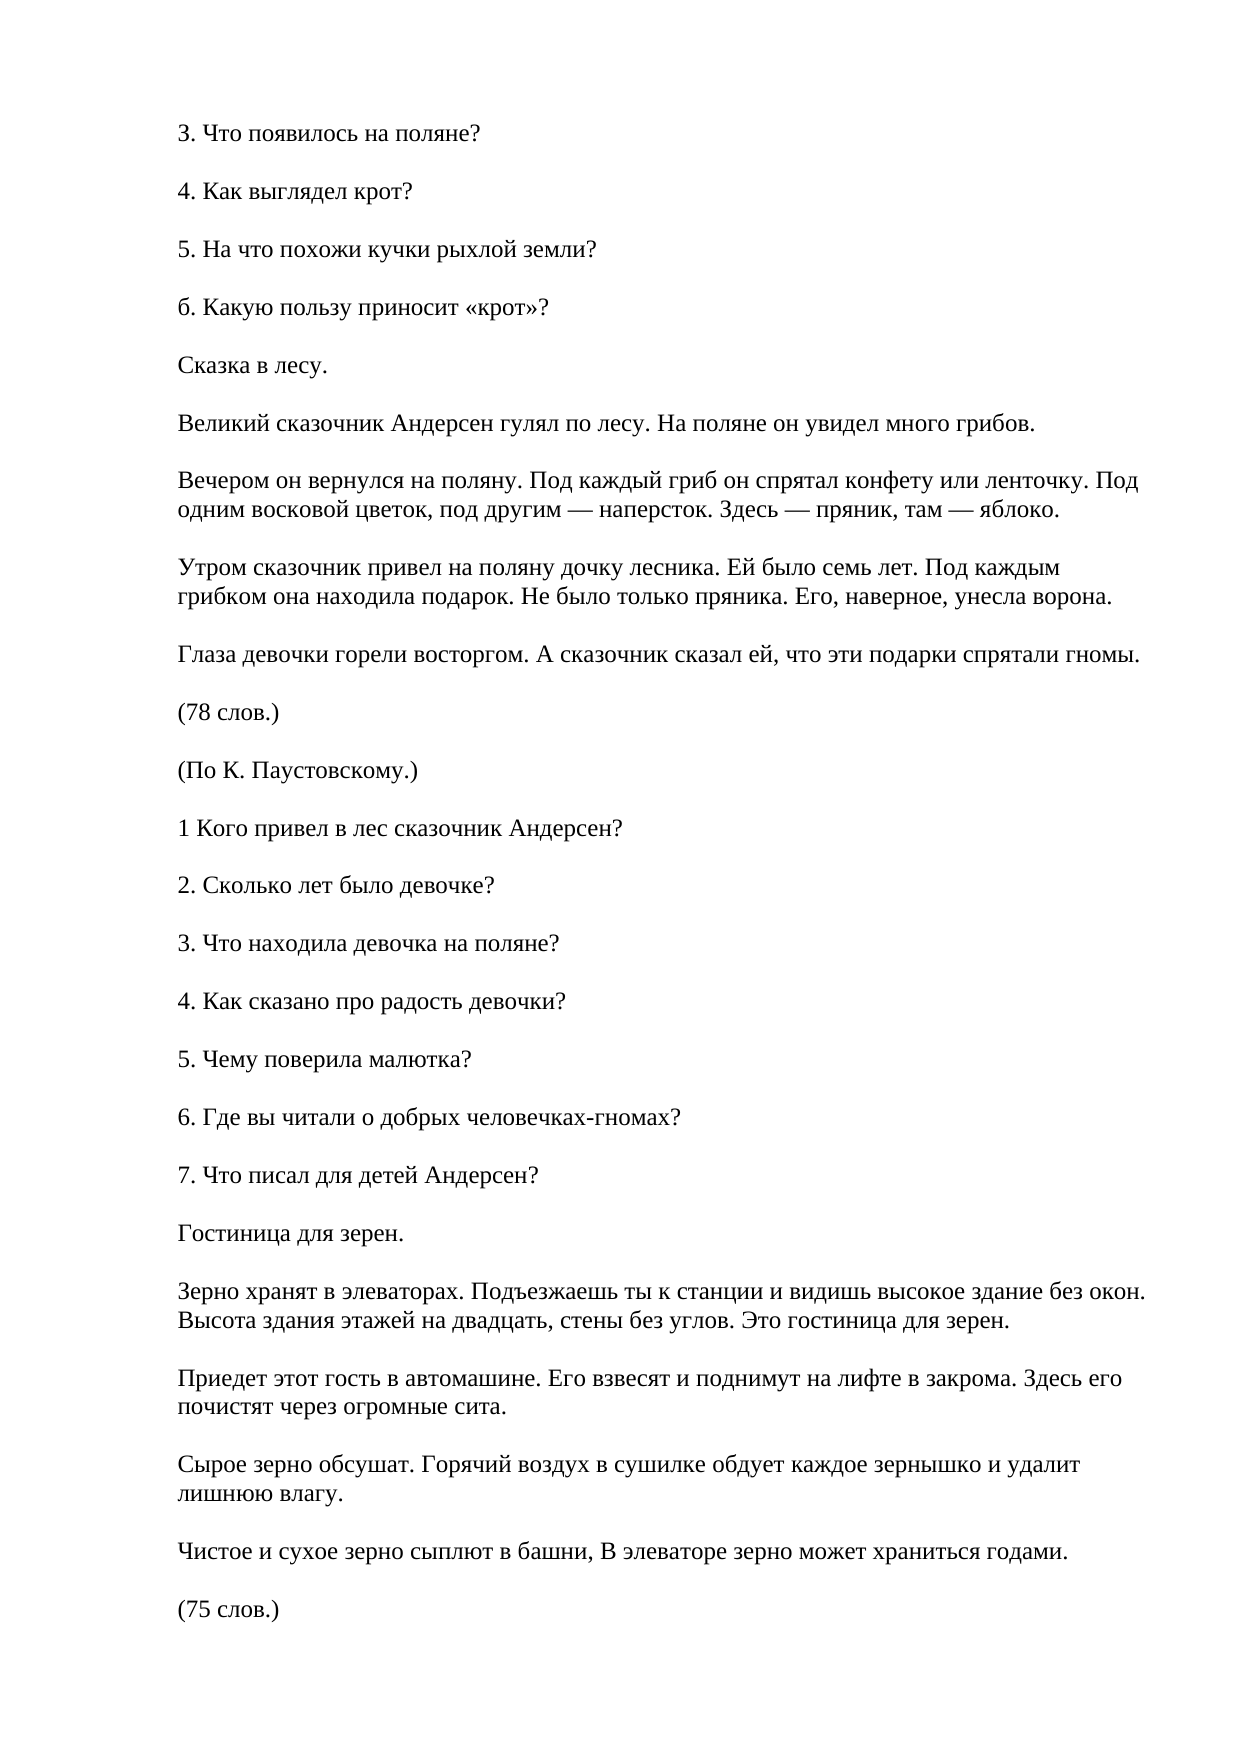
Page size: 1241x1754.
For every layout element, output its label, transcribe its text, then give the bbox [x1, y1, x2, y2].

text Гостиница для зерен. [177, 1218, 1152, 1247]
text Утром сказочник привел на поляну дочку лесника. Ей было семь лет. Под каждым грибком она находила подарок. Не было только пряника. Его, наверное, унесла ворона. [177, 552, 1152, 610]
text З. Что появилось на поляне? [177, 118, 1152, 147]
text Чистое и сухое зерно сыплют в башни, В элеваторе зерно может храниться годами. [177, 1536, 1152, 1565]
text 6. Где вы читали о добрых человечках-гномах? [177, 1102, 1152, 1131]
text 5. Чему поверила малютка? [177, 1044, 1152, 1073]
text Вечером он вернулся на поляну. Под каждый гриб он спрятал конфету или ленточку. Под одним восковой цветок, под другим — наперсток. Здесь — пряник, там — яблоко. [177, 466, 1152, 523]
text Сказка в лесу. [177, 350, 1152, 378]
text (78 слов.) [177, 697, 1152, 726]
text Сырое зерно обсушат. Горячий воздух в сушилке обдует каждое зернышко и удалит лишнюю влагу. [177, 1449, 1152, 1507]
text (75 слов.) [177, 1594, 1152, 1623]
text 4. Как сказано про радость девочки? [177, 986, 1152, 1015]
text Великий сказочник Андерсен гулял по лесу. На поляне он увидел много грибов. [177, 408, 1152, 436]
text Глаза девочки горели восторгом. А сказочник сказал ей, что эти подарки спрятали гномы. [177, 639, 1152, 668]
text Приедет этот гость в автомашине. Его взвесят и поднимут на лифте в закрома. Здесь его почистят через огромные сита. [177, 1363, 1152, 1420]
text 5. На что похожи кучки рыхлой земли? [177, 234, 1152, 263]
text 3. Что находила девочка на поляне? [177, 928, 1152, 957]
text 4. Как выглядел крот? [177, 176, 1152, 205]
text Зерно хранят в элеваторах. Подъезжаешь ты к станции и видишь высокое здание без окон. Высота здания этажей на двадцать, стены без углов. Это гостиница для зерен. [177, 1276, 1152, 1333]
text 1 Кого привел в лес сказочник Андерсен? [177, 813, 1152, 841]
text 7. Что писал для детей Андерсен? [177, 1160, 1152, 1189]
text 2. Сколько лет было девочке? [177, 871, 1152, 899]
text б. Какую пользу приносит «крот»? [177, 292, 1152, 321]
text (По К. Паустовскому.) [177, 755, 1152, 783]
